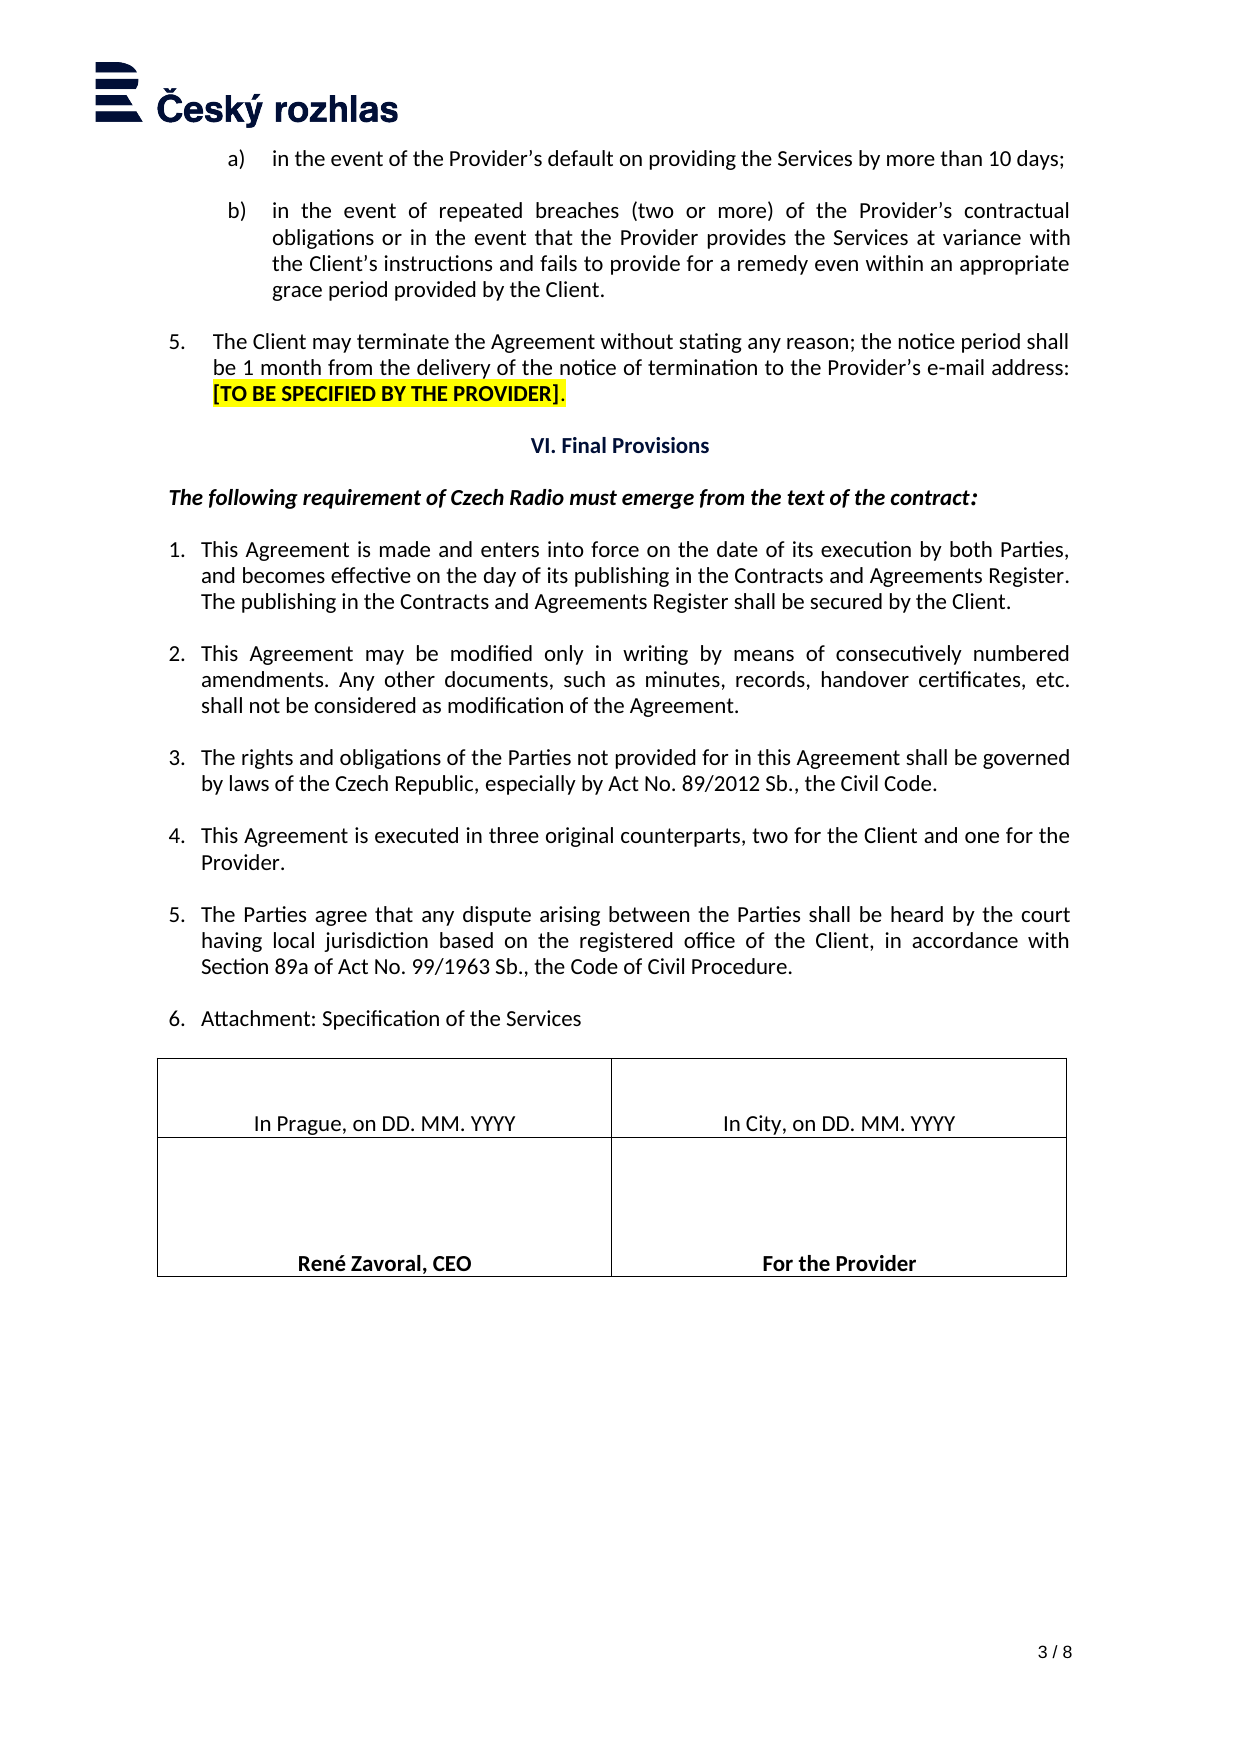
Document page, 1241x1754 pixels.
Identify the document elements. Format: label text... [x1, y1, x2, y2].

picture [95, 62, 398, 128]
list This Agreement is made and enters into force on the date of its execution by both Parties, and becomes effective on the day of its publishing in the Contracts and Agreements Register. The publishing in the Contracts and Agreements Register shall be secured by the Client. [168, 537, 1072, 615]
list in the event of repeated breaches (two or more) of the Provider’s contractual obligations or in the event that the Provider provides the Services at variance with the Client’s instructions and fails to provide for a remedy even within an appropriate grace period provided by the Client. [227, 198, 1072, 302]
table_header In City, on DD. MM. YYYY [612, 1059, 1066, 1137]
list in the event of the Provider’s default on providing the Services by more than 10 days; [227, 146, 1072, 172]
list The Parties agree that any dispute arising between the Parties shall be heard by the court having local jurisdiction based on the registered office of the Client, in accordance with Section 89a of Act No. 99/1963 Sb., the Code of Civil Procedure. [168, 901, 1072, 979]
subtitle The following requirement of Czech Radio must emerge from the text of the contract: [168, 484, 1072, 511]
list This Agreement is executed in three original counterparts, two for the Client and one for the Provider. [168, 823, 1072, 875]
subtitle The Client may terminate the Agreement without stating any reason; the notice period shall be 1 month from the delivery of the notice of termination to the Provider’s e-mail address: [TO BE SPECIFIED BY THE PROVIDER]. [168, 328, 1072, 406]
subtitle Final Provisions [168, 432, 1072, 458]
list The rights and obligations of the Parties not provided for in this Agreement shall be governed by laws of the Czech Republic, especially by Act No. 89/2012 Sb., the Civil Code. [168, 745, 1072, 797]
list This Agreement may be modified only in writing by means of consecutively numbered amendments. Any other documents, such as minutes, records, handover certificates, etc. shall not be considered as modification of the Agreement. [168, 641, 1072, 719]
table_cell René Zavoral, CEO [158, 1138, 611, 1276]
table_header In Prague, on DD. MM. YYYY [158, 1059, 611, 1137]
table_cell For the Provider [612, 1138, 1066, 1276]
list Attachment: Specification of the Services [168, 1005, 1072, 1031]
